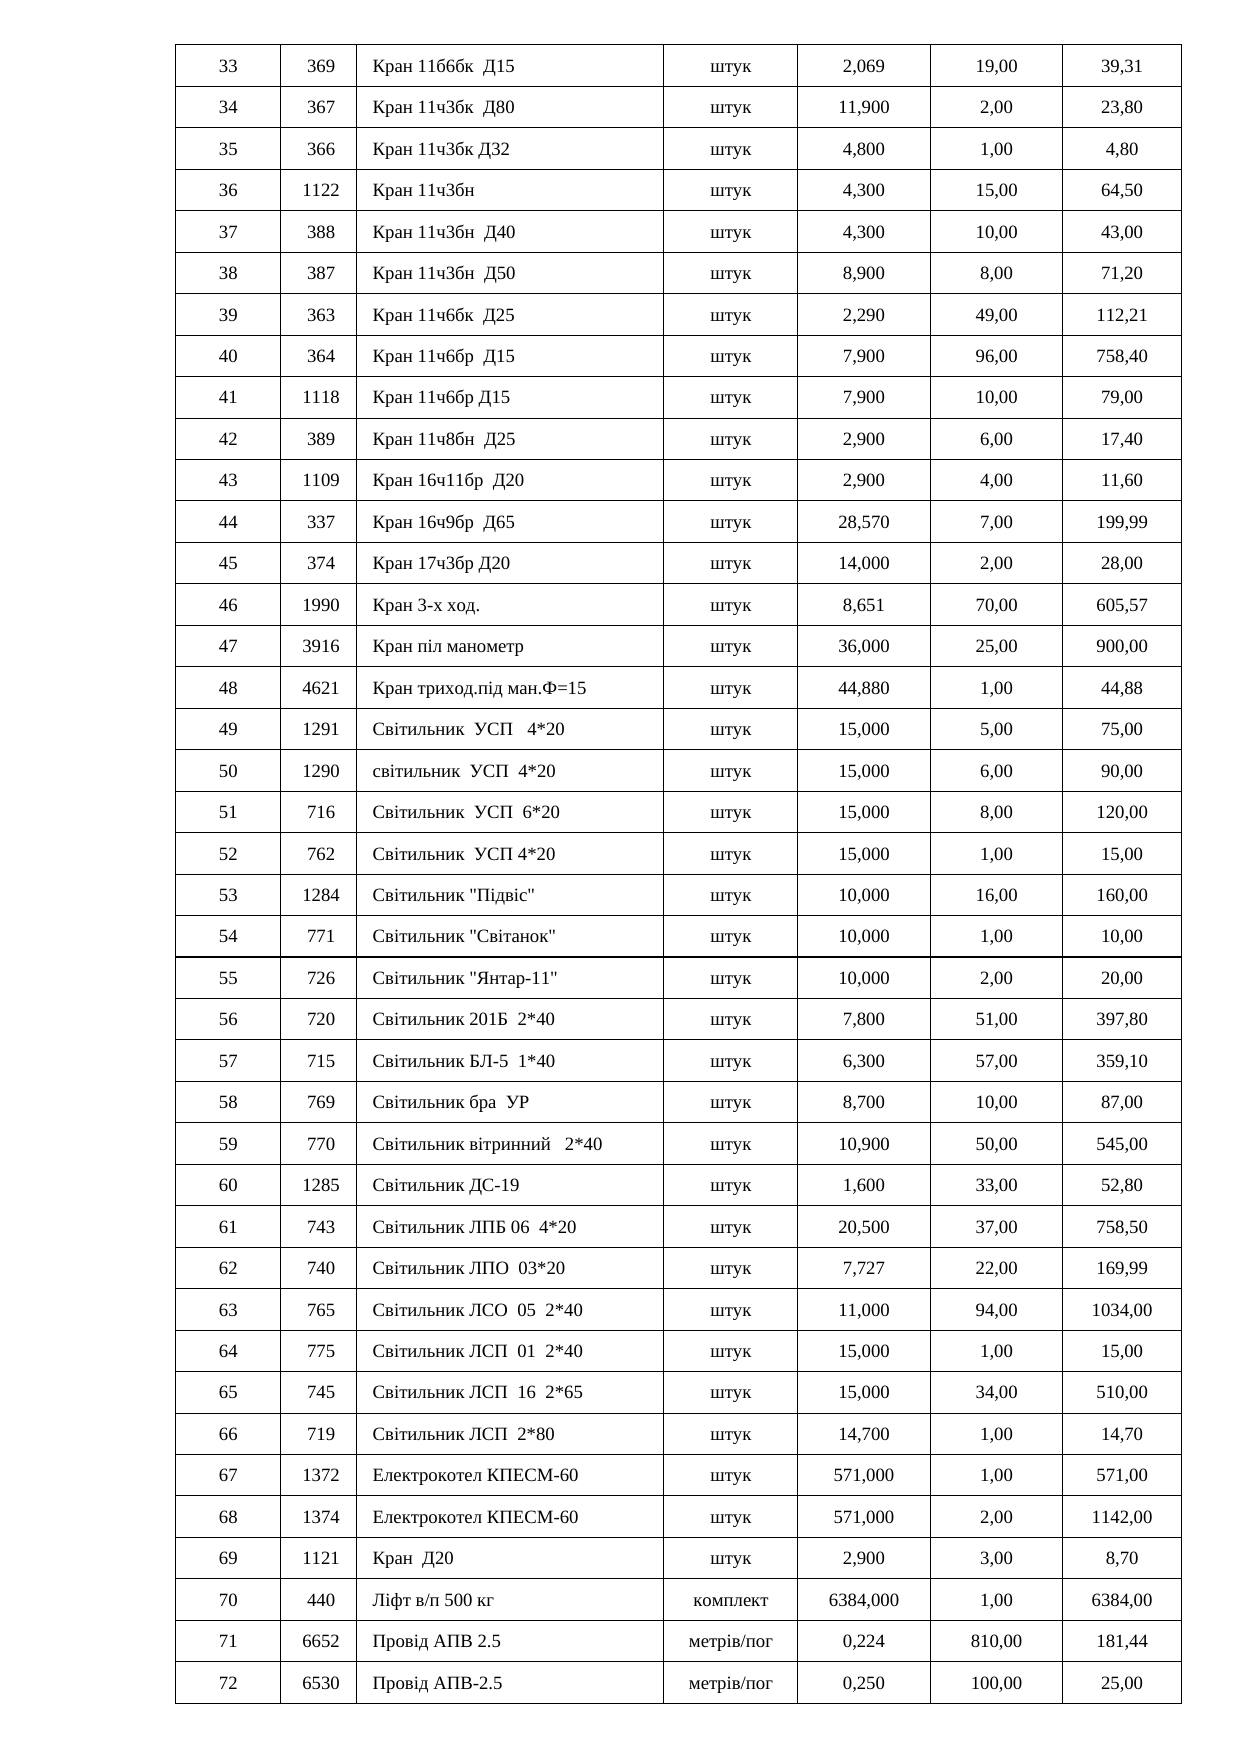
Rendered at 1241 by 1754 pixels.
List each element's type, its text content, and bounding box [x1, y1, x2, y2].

table_cell 810,00 [931, 1621, 1062, 1661]
table_cell 1,00 [931, 1455, 1062, 1495]
table_cell штук [664, 1248, 797, 1288]
table_cell 70,00 [931, 584, 1062, 625]
table_cell 571,000 [798, 1455, 930, 1495]
table_cell 2,00 [931, 87, 1062, 127]
table_cell 112,21 [1063, 294, 1181, 334]
table_cell 23,80 [1063, 87, 1181, 127]
table_cell 1142,00 [1063, 1496, 1181, 1537]
table_cell 63 [176, 1289, 280, 1329]
table_cell 15,000 [798, 1372, 930, 1412]
table_cell Світильник УСП 4*20 [357, 833, 663, 873]
table_cell Кран 11ч6бк Д25 [357, 294, 663, 334]
table_cell 770 [281, 1123, 356, 1164]
table_cell 25,00 [1063, 1662, 1181, 1703]
table_cell 15,000 [798, 1331, 930, 1371]
table_cell 4621 [281, 667, 356, 708]
table_cell 1121 [281, 1538, 356, 1578]
table_cell 50,00 [931, 1123, 1062, 1164]
table_cell 5,00 [931, 709, 1062, 749]
table_cell 52 [176, 833, 280, 873]
table_cell 71 [176, 1621, 280, 1661]
table_cell 50 [176, 750, 280, 791]
table_cell 96,00 [931, 336, 1062, 376]
table_cell штук [664, 916, 797, 956]
table_cell 10,000 [798, 958, 930, 998]
table_cell 6384,00 [1063, 1579, 1181, 1620]
table_cell 15,00 [1063, 833, 1181, 873]
table_cell Провiд АПВ-2.5 [357, 1662, 663, 1703]
table_cell штук [664, 584, 797, 625]
table_cell 1290 [281, 750, 356, 791]
table_cell 367 [281, 87, 356, 127]
table_cell світильник УСП 4*20 [357, 750, 663, 791]
table_cell Кран 11ч3бк Д32 [357, 128, 663, 169]
table_cell 1,00 [931, 1579, 1062, 1620]
table_cell штук [664, 999, 797, 1039]
table_cell 16,00 [931, 875, 1062, 915]
table_cell 64 [176, 1331, 280, 1371]
table_cell штук [664, 1123, 797, 1164]
table_cell 181,44 [1063, 1621, 1181, 1661]
table_cell 15,000 [798, 833, 930, 873]
table_cell штук [664, 336, 797, 376]
table_cell 1374 [281, 1496, 356, 1537]
table_cell штук [664, 170, 797, 210]
table_cell 34 [176, 87, 280, 127]
table_cell 43,00 [1063, 211, 1181, 252]
table_cell 87,00 [1063, 1082, 1181, 1122]
table_cell Кран 11ч6бр Д15 [357, 377, 663, 417]
table_cell 75,00 [1063, 709, 1181, 749]
table_cell 740 [281, 1248, 356, 1288]
table_cell Світильник ЛПО 03*20 [357, 1248, 663, 1288]
table_cell штук [664, 875, 797, 915]
table_cell 69 [176, 1538, 280, 1578]
table_cell 22,00 [931, 1248, 1062, 1288]
table_cell 6384,000 [798, 1579, 930, 1620]
table_cell Кран 16ч11бр Д20 [357, 460, 663, 500]
table_cell 36 [176, 170, 280, 210]
table_cell 11,900 [798, 87, 930, 127]
table_cell 1284 [281, 875, 356, 915]
table_cell 771 [281, 916, 356, 956]
table_cell Кран 16ч9бр Д65 [357, 501, 663, 542]
table_cell 68 [176, 1496, 280, 1537]
table_cell 39,31 [1063, 45, 1181, 86]
table_cell 65 [176, 1372, 280, 1412]
table_cell 11,000 [798, 1289, 930, 1329]
table_cell 545,00 [1063, 1123, 1181, 1164]
table_cell 8,00 [931, 253, 1062, 293]
table_cell 37 [176, 211, 280, 252]
table_cell 25,00 [931, 626, 1062, 666]
table_cell 1291 [281, 709, 356, 749]
table_cell 2,900 [798, 1538, 930, 1578]
table_cell 743 [281, 1206, 356, 1247]
table_cell 41 [176, 377, 280, 417]
table_cell 2,069 [798, 45, 930, 86]
table_cell 3,00 [931, 1538, 1062, 1578]
table_cell Світильник ДС-19 [357, 1165, 663, 1205]
table_cell 71,20 [1063, 253, 1181, 293]
table_cell Кран 11ч3бк Д80 [357, 87, 663, 127]
table_cell 605,57 [1063, 584, 1181, 625]
table_cell 2,00 [931, 1496, 1062, 1537]
table_cell Кран 3-х ход. [357, 584, 663, 625]
table_cell 389 [281, 419, 356, 459]
table_cell 715 [281, 1040, 356, 1081]
table_cell 15,000 [798, 709, 930, 749]
table_cell 775 [281, 1331, 356, 1371]
table_cell Кран піл манометр [357, 626, 663, 666]
table_cell 2,900 [798, 460, 930, 500]
table_cell штук [664, 419, 797, 459]
table_cell 1034,00 [1063, 1289, 1181, 1329]
table_cell 388 [281, 211, 356, 252]
table_cell 42 [176, 419, 280, 459]
table_cell Світильник ЛСП 01 2*40 [357, 1331, 663, 1371]
table_cell 726 [281, 958, 356, 998]
table_cell 19,00 [931, 45, 1062, 86]
table_cell 2,290 [798, 294, 930, 334]
table_cell 1990 [281, 584, 356, 625]
table_cell 1285 [281, 1165, 356, 1205]
table_cell 1,00 [931, 916, 1062, 956]
table_cell 359,10 [1063, 1040, 1181, 1081]
table_cell 37,00 [931, 1206, 1062, 1247]
table_cell 66 [176, 1414, 280, 1454]
table_cell 0,250 [798, 1662, 930, 1703]
table_cell 720 [281, 999, 356, 1039]
table_cell Кран 11ч3бн Д40 [357, 211, 663, 252]
table_cell 33,00 [931, 1165, 1062, 1205]
table_cell 51 [176, 792, 280, 832]
table_cell 10,000 [798, 875, 930, 915]
table_cell штук [664, 1331, 797, 1371]
table_cell 20,00 [1063, 958, 1181, 998]
table_cell 70 [176, 1579, 280, 1620]
table_cell 40 [176, 336, 280, 376]
table_cell 10,00 [931, 1082, 1062, 1122]
table_cell Світильник бра УР [357, 1082, 663, 1122]
table_cell 14,70 [1063, 1414, 1181, 1454]
table_cell 48 [176, 667, 280, 708]
table_cell Світильник "Світанок" [357, 916, 663, 956]
table_cell 55 [176, 958, 280, 998]
table_cell 57,00 [931, 1040, 1062, 1081]
table_cell 160,00 [1063, 875, 1181, 915]
table_cell 57 [176, 1040, 280, 1081]
table_cell комплект [664, 1579, 797, 1620]
table_cell 1372 [281, 1455, 356, 1495]
table_cell штук [664, 253, 797, 293]
table_cell Світильник "Підвіс" [357, 875, 663, 915]
table_cell 44 [176, 501, 280, 542]
table_cell 15,00 [931, 170, 1062, 210]
table_cell штук [664, 1289, 797, 1329]
table_cell 374 [281, 543, 356, 583]
table_cell штук [664, 1165, 797, 1205]
table_cell 6530 [281, 1662, 356, 1703]
table_cell Електрокотел КПЕСМ-60 [357, 1496, 663, 1537]
table_cell 8,70 [1063, 1538, 1181, 1578]
table_cell Світильник ЛСО 05 2*40 [357, 1289, 663, 1329]
table_cell Світильник ЛСП 16 2*65 [357, 1372, 663, 1412]
table_cell 1,00 [931, 1331, 1062, 1371]
table_cell 7,00 [931, 501, 1062, 542]
table_cell 1,00 [931, 1414, 1062, 1454]
table_cell 51,00 [931, 999, 1062, 1039]
table_cell 1,600 [798, 1165, 930, 1205]
table_cell Світильник УСП 6*20 [357, 792, 663, 832]
table_cell 47 [176, 626, 280, 666]
table_cell 28,00 [1063, 543, 1181, 583]
table_cell 571,00 [1063, 1455, 1181, 1495]
table_cell 10,00 [931, 377, 1062, 417]
table_cell Світильник ЛСП 2*80 [357, 1414, 663, 1454]
table_cell Провiд АПВ 2.5 [357, 1621, 663, 1661]
table_cell Світильник ЛПБ 06 4*20 [357, 1206, 663, 1247]
table_cell штук [664, 958, 797, 998]
table_cell 15,000 [798, 792, 930, 832]
table_cell 10,00 [1063, 916, 1181, 956]
table_cell 900,00 [1063, 626, 1181, 666]
table_cell Світильник "Янтар-11" [357, 958, 663, 998]
table_cell штук [664, 833, 797, 873]
table_cell штук [664, 750, 797, 791]
table_cell штук [664, 1082, 797, 1122]
table_cell Кран 11ч3бн Д50 [357, 253, 663, 293]
table_cell Світильник 201Б 2*40 [357, 999, 663, 1039]
table_cell 758,40 [1063, 336, 1181, 376]
table_cell 745 [281, 1372, 356, 1412]
table_cell 769 [281, 1082, 356, 1122]
table_cell 53 [176, 875, 280, 915]
table_cell штук [664, 667, 797, 708]
table_cell 1118 [281, 377, 356, 417]
table_cell 4,80 [1063, 128, 1181, 169]
table_cell штук [664, 709, 797, 749]
table_cell 14,700 [798, 1414, 930, 1454]
table_cell 387 [281, 253, 356, 293]
table_cell 765 [281, 1289, 356, 1329]
table_cell Кран 11б6бк Д15 [357, 45, 663, 86]
table_cell 363 [281, 294, 356, 334]
table_cell 169,99 [1063, 1248, 1181, 1288]
table_cell 397,80 [1063, 999, 1181, 1039]
table_cell 15,00 [1063, 1331, 1181, 1371]
table_cell 199,99 [1063, 501, 1181, 542]
table_cell 67 [176, 1455, 280, 1495]
table_cell 4,300 [798, 211, 930, 252]
table_cell 6,00 [931, 750, 1062, 791]
table_cell 7,900 [798, 336, 930, 376]
table_cell штук [664, 87, 797, 127]
table_cell 0,224 [798, 1621, 930, 1661]
table_cell 3916 [281, 626, 356, 666]
table_cell 4,300 [798, 170, 930, 210]
table_cell 100,00 [931, 1662, 1062, 1703]
table_cell 43 [176, 460, 280, 500]
table_cell 716 [281, 792, 356, 832]
table_cell Кран 11ч6бр Д15 [357, 336, 663, 376]
table_cell 36,000 [798, 626, 930, 666]
table_cell 510,00 [1063, 1372, 1181, 1412]
table_cell 440 [281, 1579, 356, 1620]
table_cell штук [664, 543, 797, 583]
table_cell 337 [281, 501, 356, 542]
table_cell 7,727 [798, 1248, 930, 1288]
table_cell 39 [176, 294, 280, 334]
table_cell Світильник БЛ-5 1*40 [357, 1040, 663, 1081]
table_cell 7,900 [798, 377, 930, 417]
table_cell штук [664, 1040, 797, 1081]
table_cell 1109 [281, 460, 356, 500]
table_cell 120,00 [1063, 792, 1181, 832]
table_cell 62 [176, 1248, 280, 1288]
table_cell 38 [176, 253, 280, 293]
table_cell 90,00 [1063, 750, 1181, 791]
table_cell 2,00 [931, 543, 1062, 583]
table_cell 8,700 [798, 1082, 930, 1122]
table_cell 59 [176, 1123, 280, 1164]
table_cell 2,00 [931, 958, 1062, 998]
table_cell 10,00 [931, 211, 1062, 252]
table_cell 6652 [281, 1621, 356, 1661]
table_cell 14,000 [798, 543, 930, 583]
table_cell штук [664, 294, 797, 334]
table_cell 46 [176, 584, 280, 625]
table_cell 364 [281, 336, 356, 376]
table_cell 52,80 [1063, 1165, 1181, 1205]
table_cell 56 [176, 999, 280, 1039]
table_cell 571,000 [798, 1496, 930, 1537]
table_cell штук [664, 1538, 797, 1578]
table_cell 35 [176, 128, 280, 169]
table_cell 64,50 [1063, 170, 1181, 210]
table_cell Кран Д20 [357, 1538, 663, 1578]
table_cell 8,00 [931, 792, 1062, 832]
table_cell штук [664, 377, 797, 417]
table_cell штук [664, 792, 797, 832]
table_cell Світильник вітринний 2*40 [357, 1123, 663, 1164]
table_cell 28,570 [798, 501, 930, 542]
table_cell метрів/пог [664, 1662, 797, 1703]
table_cell 8,900 [798, 253, 930, 293]
table_cell Кран 11ч3бн [357, 170, 663, 210]
table_cell 1,00 [931, 833, 1062, 873]
table_cell 72 [176, 1662, 280, 1703]
table_cell метрів/пог [664, 1621, 797, 1661]
table_cell штук [664, 1496, 797, 1537]
table_cell 8,651 [798, 584, 930, 625]
table_cell 54 [176, 916, 280, 956]
table_cell штук [664, 45, 797, 86]
table_cell 762 [281, 833, 356, 873]
table_cell штук [664, 626, 797, 666]
table_cell Світильник УСП 4*20 [357, 709, 663, 749]
table_cell штук [664, 460, 797, 500]
table_cell 369 [281, 45, 356, 86]
table_cell 44,880 [798, 667, 930, 708]
table_cell штук [664, 501, 797, 542]
table_cell 4,00 [931, 460, 1062, 500]
table_cell 20,500 [798, 1206, 930, 1247]
table_cell 58 [176, 1082, 280, 1122]
table_cell Кран триход.пiд ман.Ф=15 [357, 667, 663, 708]
table_cell 94,00 [931, 1289, 1062, 1329]
table_cell 6,00 [931, 419, 1062, 459]
table_cell 4,800 [798, 128, 930, 169]
table_cell 33 [176, 45, 280, 86]
table_cell штук [664, 211, 797, 252]
table_cell 17,40 [1063, 419, 1181, 459]
table_cell 49 [176, 709, 280, 749]
table_cell 45 [176, 543, 280, 583]
table_cell 60 [176, 1165, 280, 1205]
table_cell штук [664, 1206, 797, 1247]
table_cell 366 [281, 128, 356, 169]
table_cell 15,000 [798, 750, 930, 791]
table_cell 10,000 [798, 916, 930, 956]
table_cell 11,60 [1063, 460, 1181, 500]
table_cell штук [664, 1455, 797, 1495]
table_cell 2,900 [798, 419, 930, 459]
table_cell штук [664, 1414, 797, 1454]
table_cell 6,300 [798, 1040, 930, 1081]
table_cell 7,800 [798, 999, 930, 1039]
table_cell 719 [281, 1414, 356, 1454]
table_cell 1,00 [931, 667, 1062, 708]
table_cell 10,900 [798, 1123, 930, 1164]
table_cell Кран 11ч8бн Д25 [357, 419, 663, 459]
table_cell 49,00 [931, 294, 1062, 334]
table_cell 44,88 [1063, 667, 1181, 708]
table_cell 758,50 [1063, 1206, 1181, 1247]
table_cell штук [664, 128, 797, 169]
table_cell Кран 17ч3бр Д20 [357, 543, 663, 583]
table_cell Ліфт в/п 500 кг [357, 1579, 663, 1620]
table_cell 1122 [281, 170, 356, 210]
table_cell 34,00 [931, 1372, 1062, 1412]
table_cell штук [664, 1372, 797, 1412]
table_cell 61 [176, 1206, 280, 1247]
table_cell 79,00 [1063, 377, 1181, 417]
table_cell Електрокотел КПЕСМ-60 [357, 1455, 663, 1495]
table_cell 1,00 [931, 128, 1062, 169]
